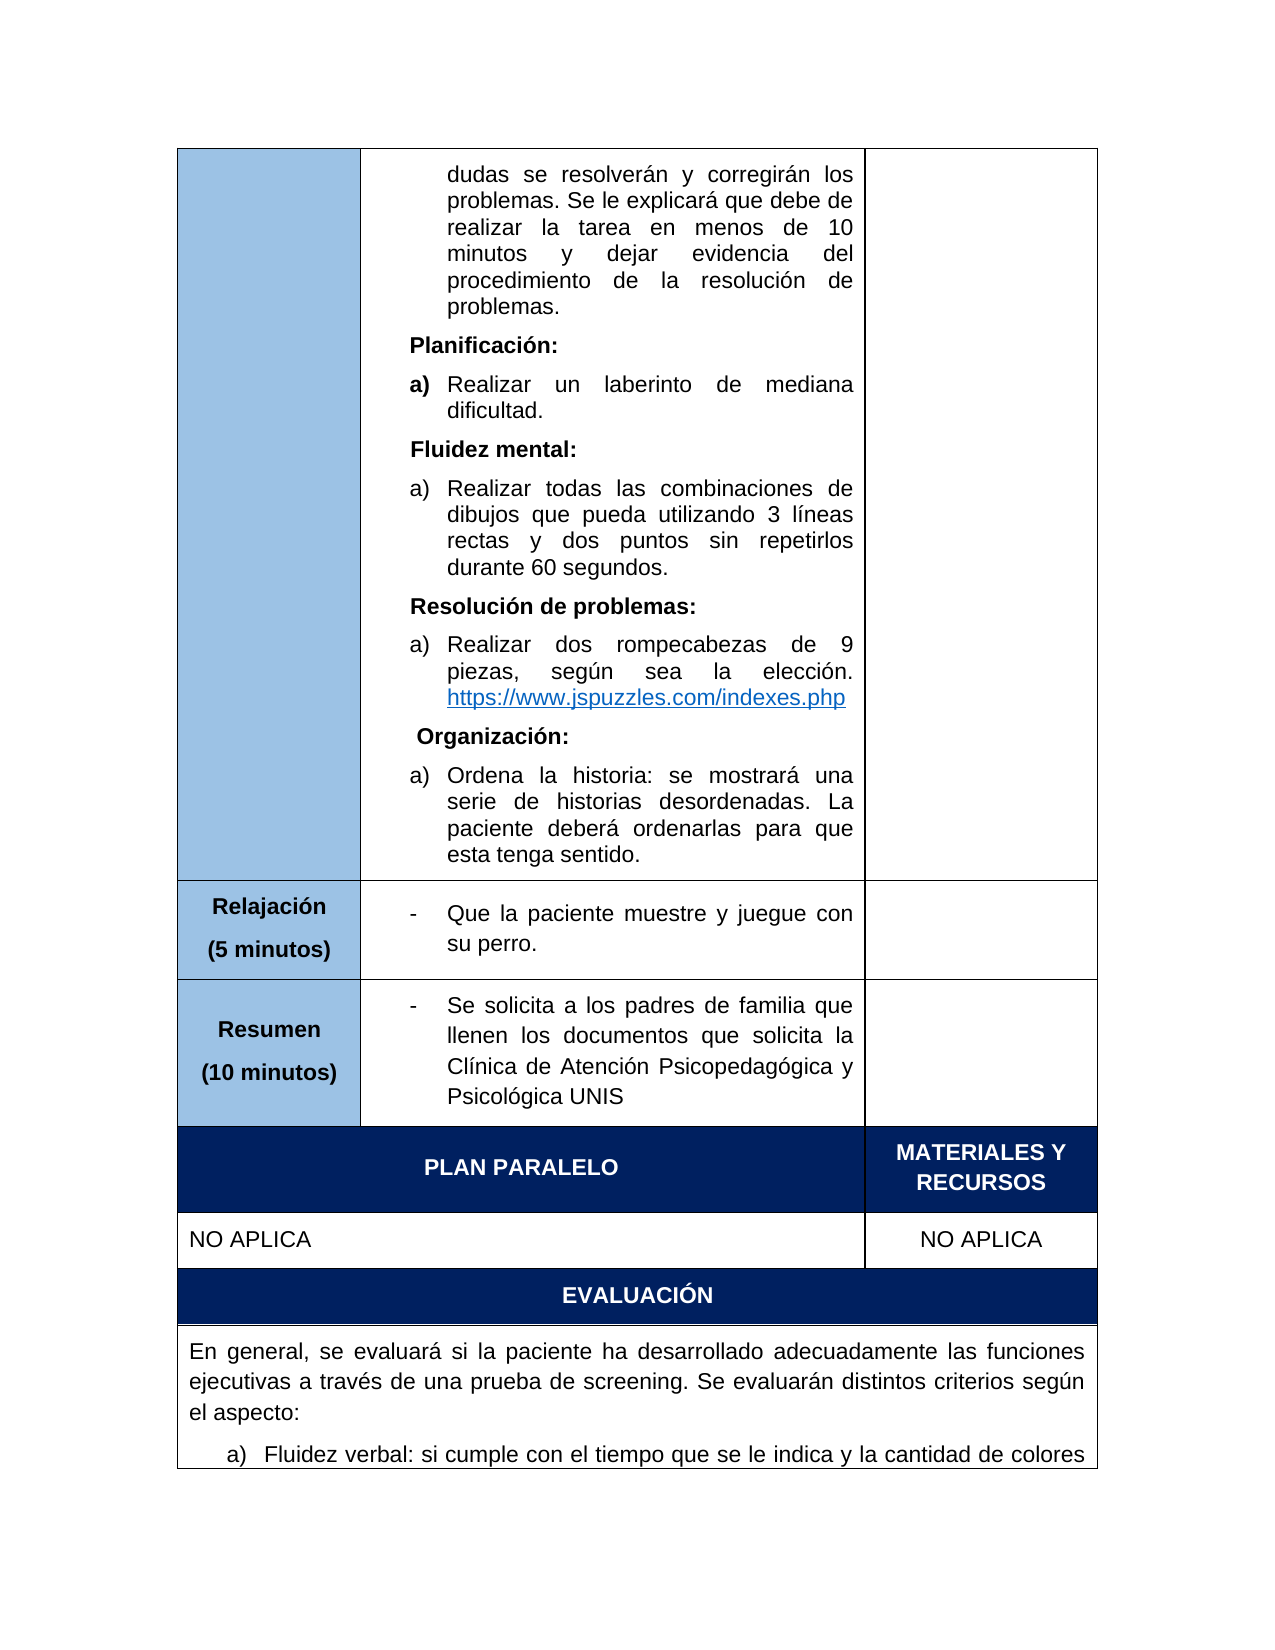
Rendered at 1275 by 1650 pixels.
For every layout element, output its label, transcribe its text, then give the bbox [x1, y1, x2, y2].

table_cell MATERIALES Y RECURSOS [866, 1127, 1097, 1212]
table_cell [361, 149, 864, 880]
table_cell PLAN PARALELO [178, 1127, 864, 1212]
table_cell NO APLICA [866, 1213, 1097, 1268]
table_cell Que la paciente muestre y juegue con su perro. [361, 881, 864, 979]
table_cell Se solicita a los padres de familia que llenen los documentos que solicita la Clínica de Atención Psicopedagógica y Psicológica UNIS [361, 980, 864, 1126]
table_cell NO APLICA [178, 1213, 864, 1268]
table_cell EVALUACIÓN [178, 1269, 1097, 1324]
table_cell Resumen (10 minutos) [178, 980, 360, 1126]
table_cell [178, 149, 360, 880]
table_cell [866, 980, 1097, 1126]
table_cell Relajación (5 minutos) [178, 881, 360, 979]
table_cell [866, 881, 1097, 979]
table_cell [866, 149, 1097, 880]
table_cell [178, 1326, 1097, 1468]
